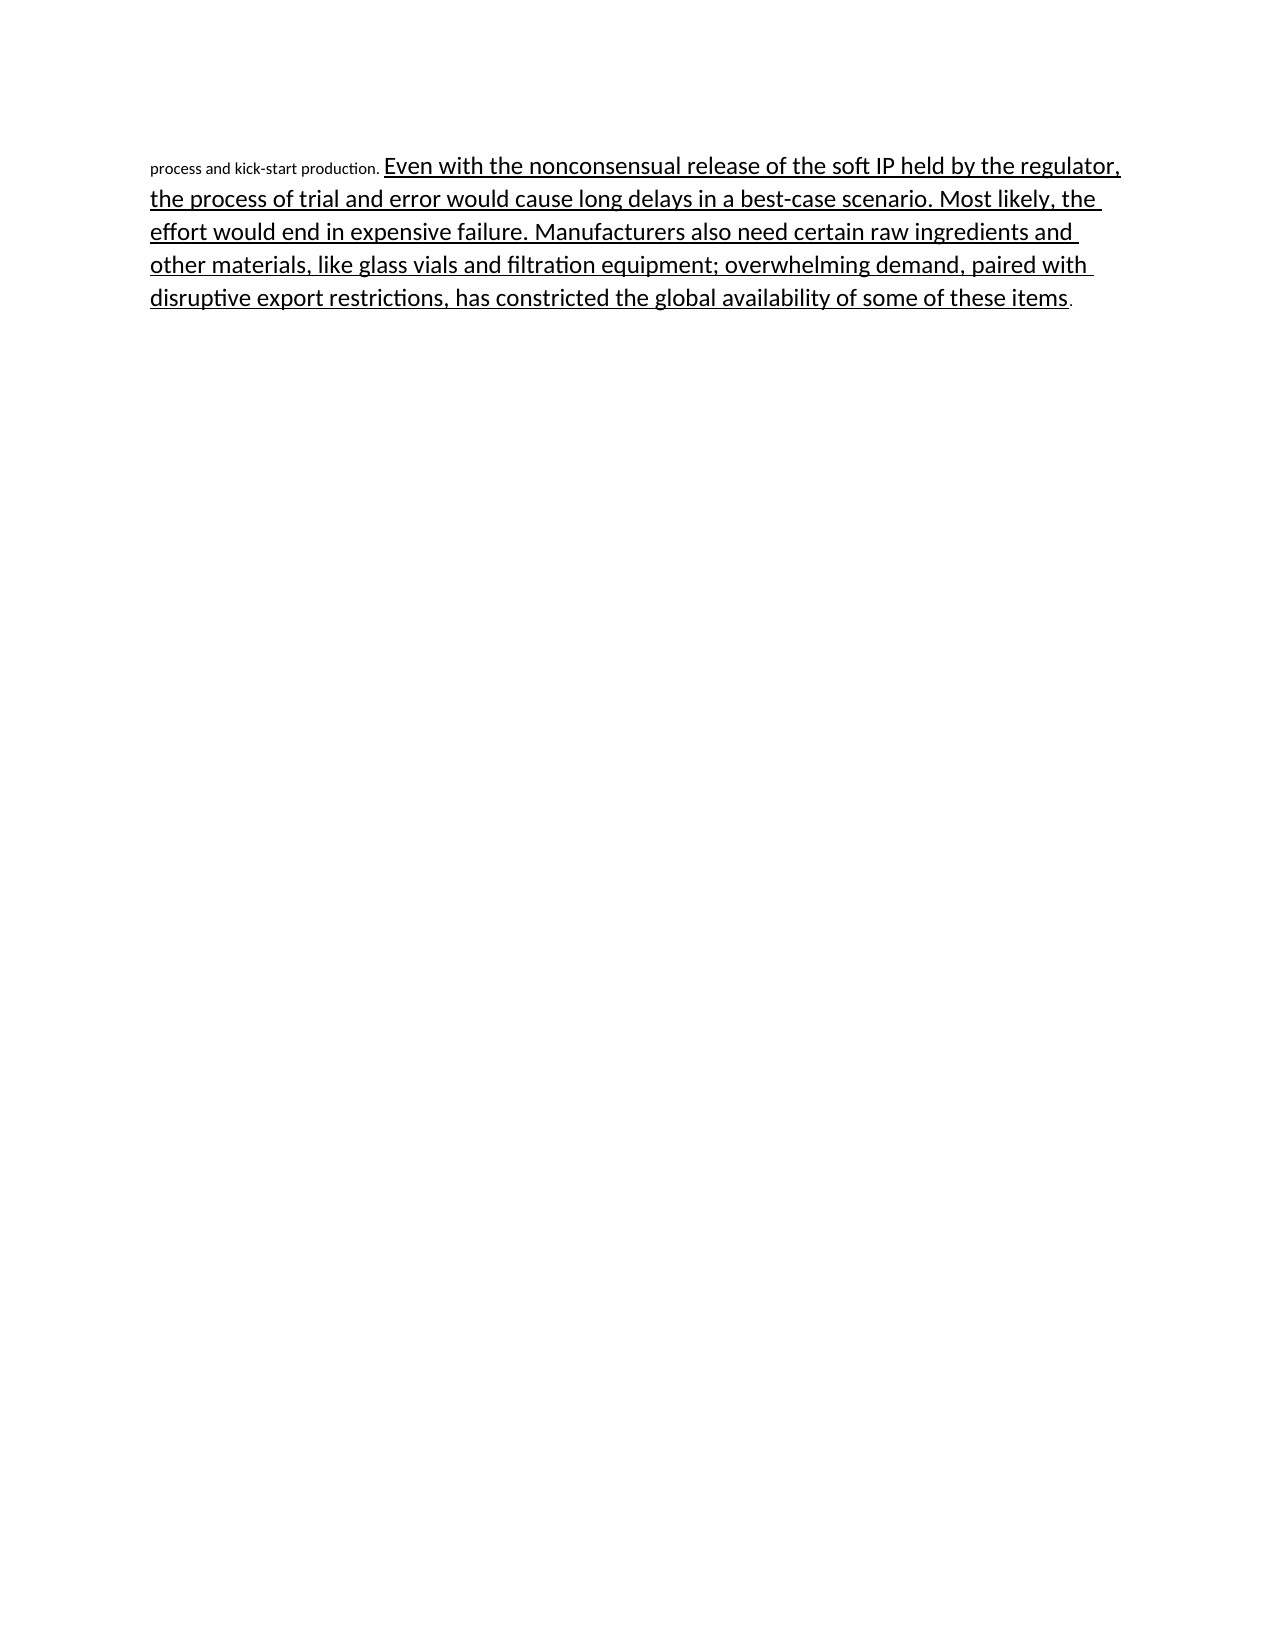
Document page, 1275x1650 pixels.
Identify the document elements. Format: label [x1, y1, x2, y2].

text [150, 150, 1125, 312]
